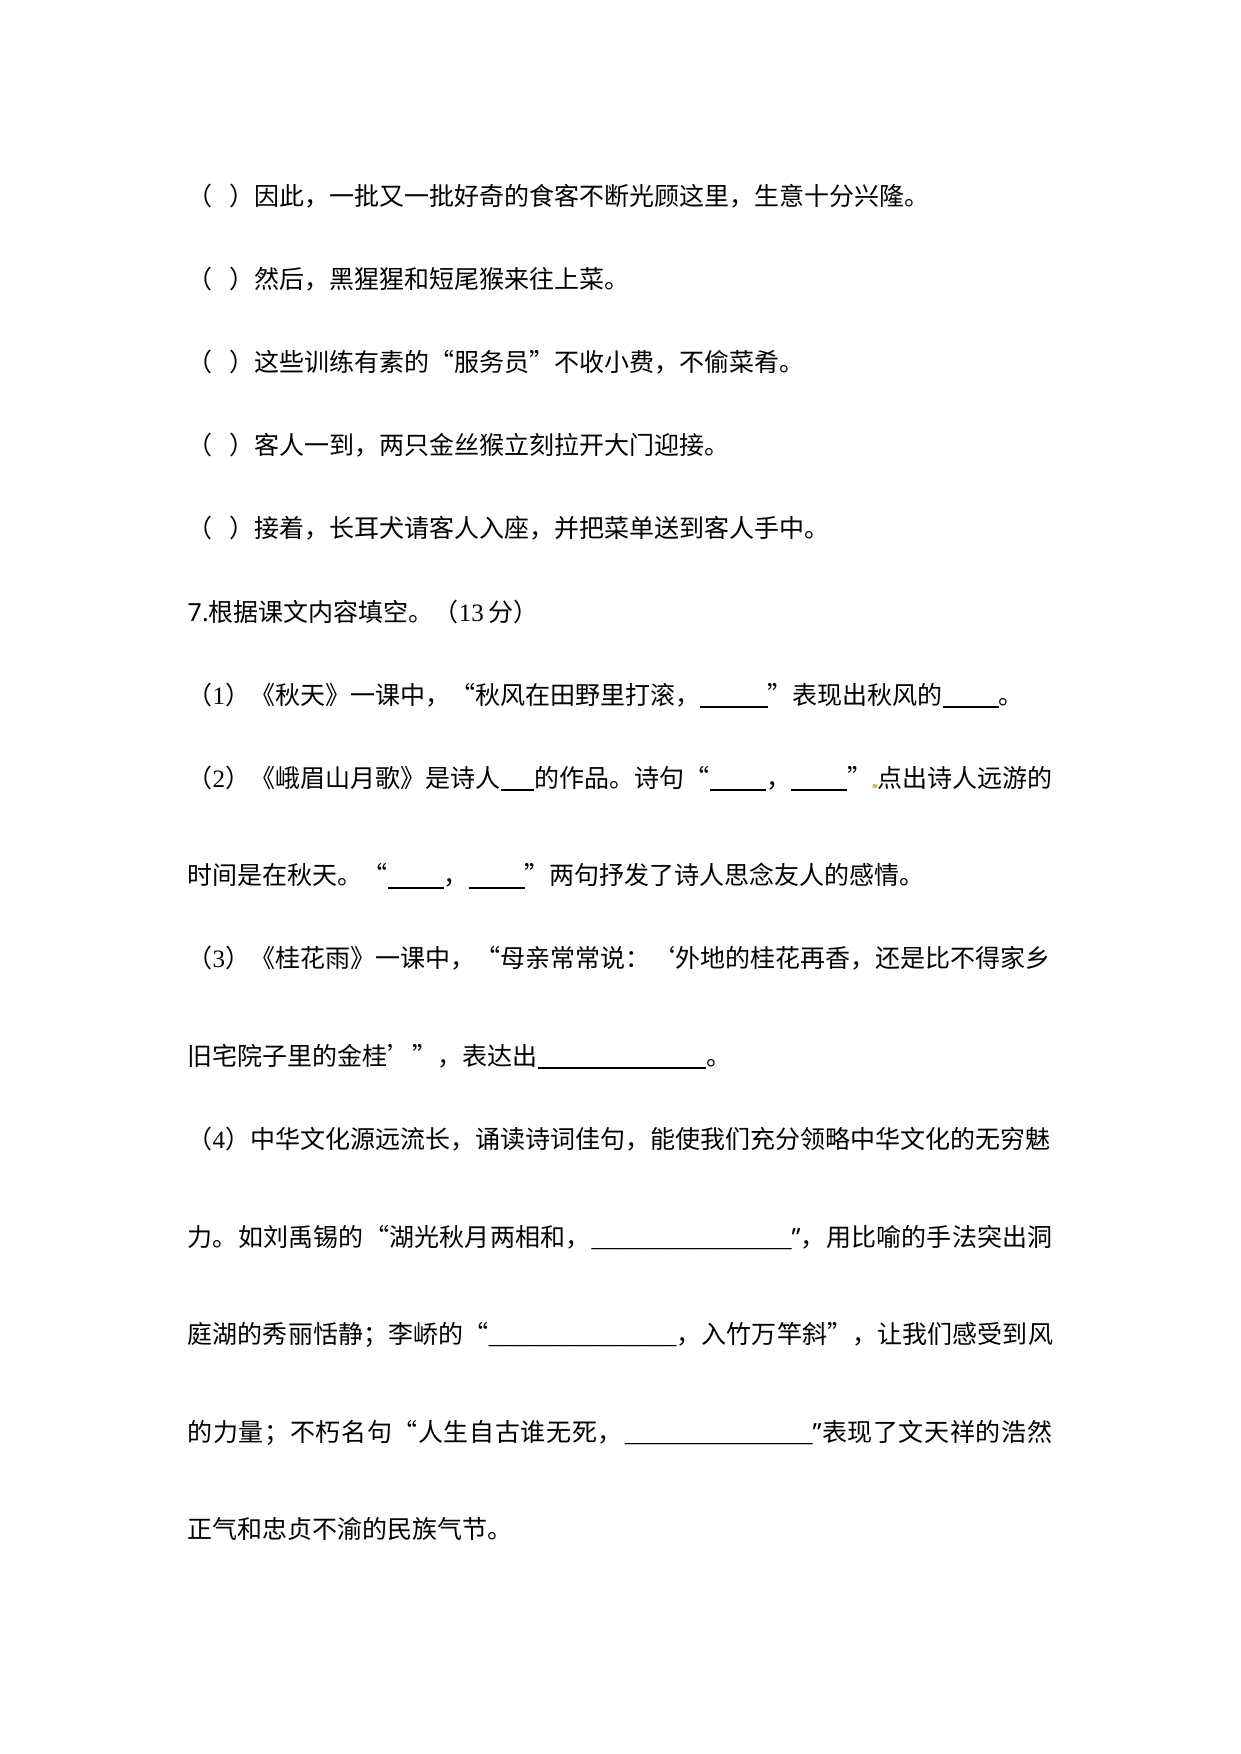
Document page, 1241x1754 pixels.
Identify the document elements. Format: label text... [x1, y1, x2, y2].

text （ ）因此，一批又一批好奇的食客不断光顾这里，生意十分兴隆。 [187, 162, 1053, 227]
text 7.根据课文内容填空。（13分） [187, 578, 1053, 643]
text （ ）接着，长耳犬请客人入座，并把菜单送到客人手中。 [187, 494, 1053, 559]
text （3）《桂花雨》一课中，“母亲常常说：‘外地的桂花再香，还是比不得家乡旧宅院子里的金桂’”，表达出 。 [187, 924, 1053, 1087]
text （ ）客人一到，两只金丝猴立刻拉开大门迎接。 [187, 411, 1053, 476]
text （ ）然后，黑猩猩和短尾猴来往上菜。 [187, 245, 1053, 310]
text （4）中华文化源远流长，诵读诗词佳句，能使我们充分领略中华文化的无穷魅力。如刘禹锡的“湖光秋月两相和，________________”，用比喻的手法突出洞庭湖的秀丽恬静；李峤的“_______________，入竹万竿斜”，让我们感受到风的力量；不朽名句“人生自古谁无死，_______________”表现了文天祥的浩然正气和忠贞不渝的民族气节。 [187, 1105, 1053, 1560]
text （2）《峨眉山月歌》是诗人 的作品。诗句“ ， ”点出诗人远游的时间是在秋天。“ ， ”两句抒发了诗人思念友人的感情。 [187, 744, 1053, 906]
text （1）《秋天》一课中，“秋风在田野里打滚， ”表现出秋风的 。 [187, 661, 1053, 726]
text （ ）这些训练有素的“服务员”不收小费，不偷菜肴。 [187, 328, 1053, 393]
